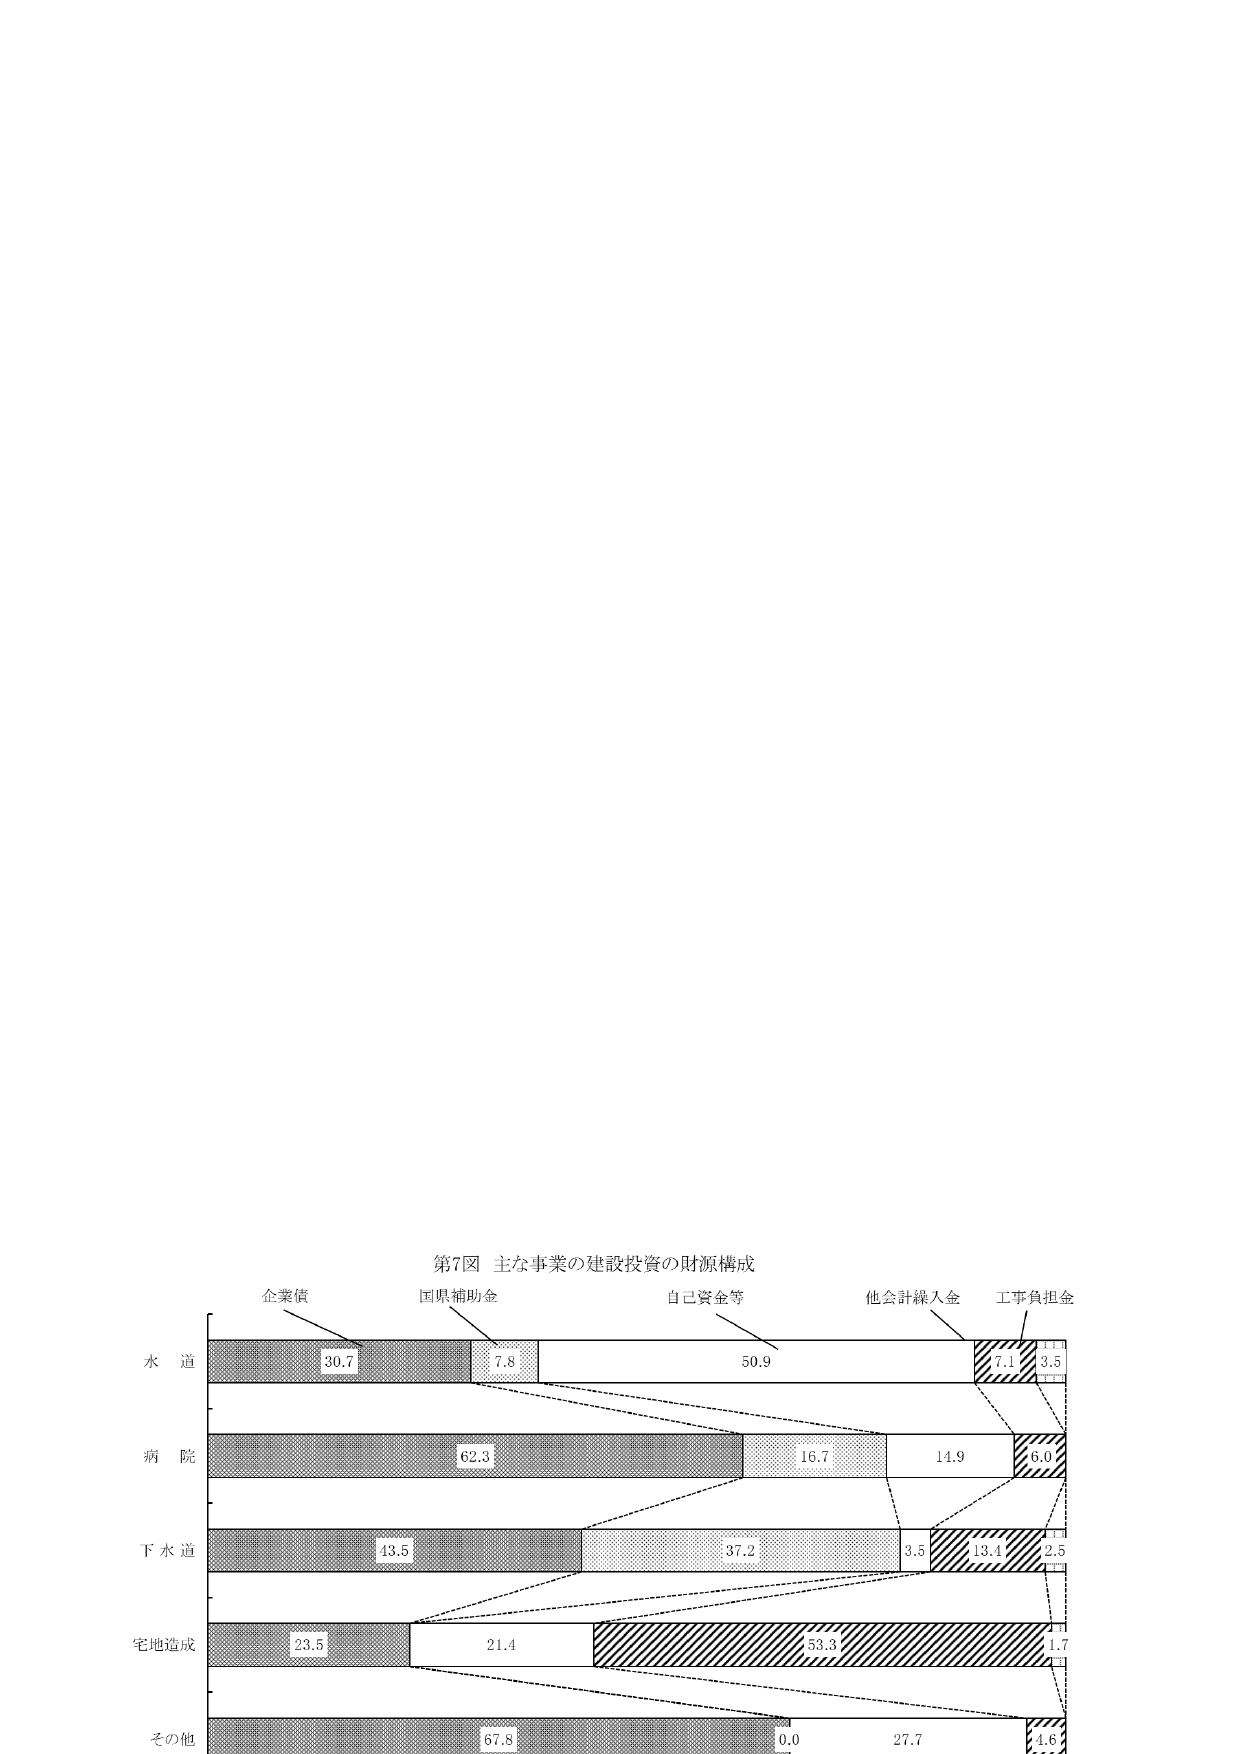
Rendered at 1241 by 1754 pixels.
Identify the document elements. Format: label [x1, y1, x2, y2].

picture [101, 1236, 1139, 1754]
